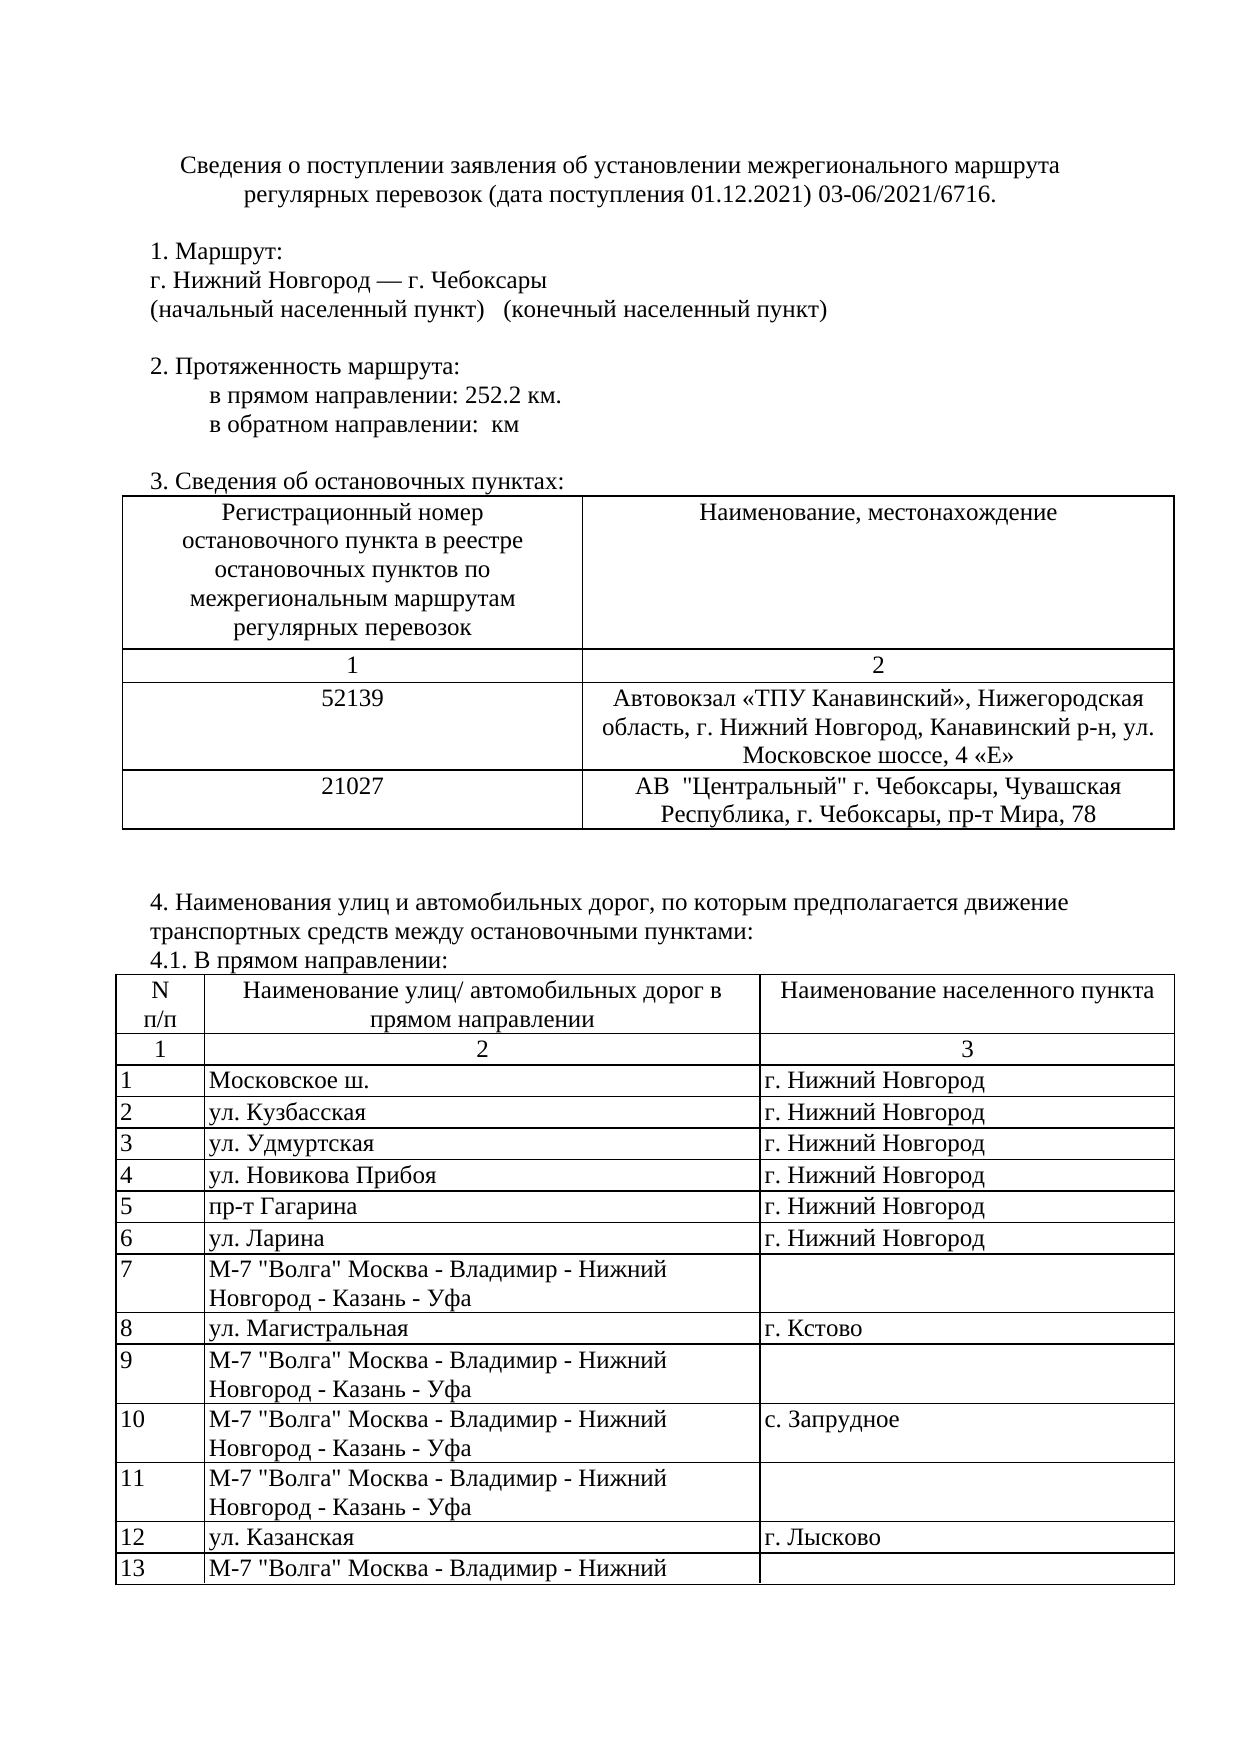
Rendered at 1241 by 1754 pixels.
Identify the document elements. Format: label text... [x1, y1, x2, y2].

table_cell Московское ш. [205, 1066, 759, 1096]
table_cell М-7 "Волга" Москва - Владимир - Нижний Новгород - Казань - Уфа [205, 1255, 759, 1312]
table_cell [205, 1554, 759, 1583]
table_cell 52139 [123, 683, 582, 769]
table_cell г. Кстово [761, 1313, 1174, 1343]
table_cell 3 [117, 1129, 204, 1158]
table_header Регистрационный номер остановочного пункта в реестре остановочных пунктов по межрегиональным маршрутам регулярных перевозок [123, 497, 582, 648]
table_cell 21027 [123, 771, 582, 828]
table_cell АВ "Центральный" г. Чебоксары, Чувашская Республика, г. Чебоксары, пр-т Мира, 78 [583, 771, 1173, 828]
table_cell ул. Магистральная [205, 1313, 759, 1343]
table_cell г. Нижний Новгород [761, 1192, 1174, 1221]
table_cell 2 [583, 650, 1173, 681]
table_cell г. Лысково [761, 1522, 1174, 1552]
table_cell с. Запрудное [761, 1404, 1174, 1461]
text 3. Сведения об остановочных пунктах: [150, 466, 1090, 495]
table_cell 6 [117, 1223, 204, 1253]
table_cell 1 [117, 1034, 204, 1064]
table_header N п/п [117, 975, 204, 1033]
table_header Наименование, местонахождение [583, 497, 1173, 648]
table_cell Автовокзал «ТПУ Канавинский», Нижегородская область, г. Нижний Новгород, Канавинский р-н, ул. Московское шоссе, 4 «Е» [583, 683, 1173, 769]
table_cell 11 [117, 1463, 204, 1521]
table_cell 7 [117, 1255, 204, 1312]
table_cell 10 [117, 1404, 204, 1461]
table_cell ул. Казанская [205, 1522, 759, 1552]
table_cell 1 [123, 650, 582, 681]
table_cell [761, 1463, 1174, 1521]
table_header Наименование населенного пункта [761, 975, 1174, 1033]
table_cell ул. Ларина [205, 1223, 759, 1253]
table_cell г. Нижний Новгород [761, 1129, 1174, 1158]
table_cell пр-т Гагарина [205, 1192, 759, 1221]
table_cell г. Нижний Новгород [761, 1223, 1174, 1253]
table_cell ул. Удмуртская [205, 1129, 759, 1158]
table_cell 13 [117, 1554, 204, 1583]
text 1. Маршрут: [150, 236, 1090, 265]
table_cell г. Нижний Новгород [761, 1160, 1174, 1190]
table_cell 8 [117, 1313, 204, 1343]
text 4. Наименования улиц и автомобильных дорог, по которым предполагается движение транспортных средств между остановочными пунктами: [150, 887, 1090, 945]
text в прямом направлении: 252.2 км. [150, 380, 1090, 409]
text в обратном направлении: км [150, 409, 1090, 437]
table_cell М-7 "Волга" Москва - Владимир - Нижний Новгород - Казань - Уфа [205, 1345, 759, 1402]
table_cell 2 [117, 1097, 204, 1127]
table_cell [205, 1463, 759, 1521]
table_cell [761, 1345, 1174, 1402]
table_cell [761, 1255, 1174, 1312]
table_cell [761, 1554, 1174, 1583]
table_cell 2 [205, 1034, 759, 1064]
table_cell 4 [117, 1160, 204, 1190]
table_cell М-7 "Волга" Москва - Владимир - Нижний Новгород - Казань - Уфа [205, 1404, 759, 1461]
text (начальный населенный пункт) (конечный населенный пункт) [150, 294, 1090, 322]
table_cell ул. Новикова Прибоя [205, 1160, 759, 1190]
text 2. Протяженность маршрута: [150, 351, 1090, 380]
table_cell г. Нижний Новгород [761, 1066, 1174, 1096]
table_cell г. Нижний Новгород [761, 1097, 1174, 1127]
table_cell 3 [761, 1034, 1174, 1064]
table_cell 12 [117, 1522, 204, 1552]
table_cell 9 [117, 1345, 204, 1402]
table_cell ул. Кузбасская [205, 1097, 759, 1127]
text Сведения о поступлении заявления об установлении межрегионального маршрута регулярных перевозок (дата поступления 01.12.2021) 03-06/2021/6716. [150, 150, 1090, 207]
table_cell 1 [117, 1066, 204, 1096]
text 4.1. В прямом направлении: [150, 945, 1090, 973]
table_header Наименование улиц/ автомобильных дорог в прямом направлении [205, 975, 759, 1033]
text г. Нижний Новгород — г. Чебоксары [150, 265, 1090, 294]
table_cell 5 [117, 1192, 204, 1221]
